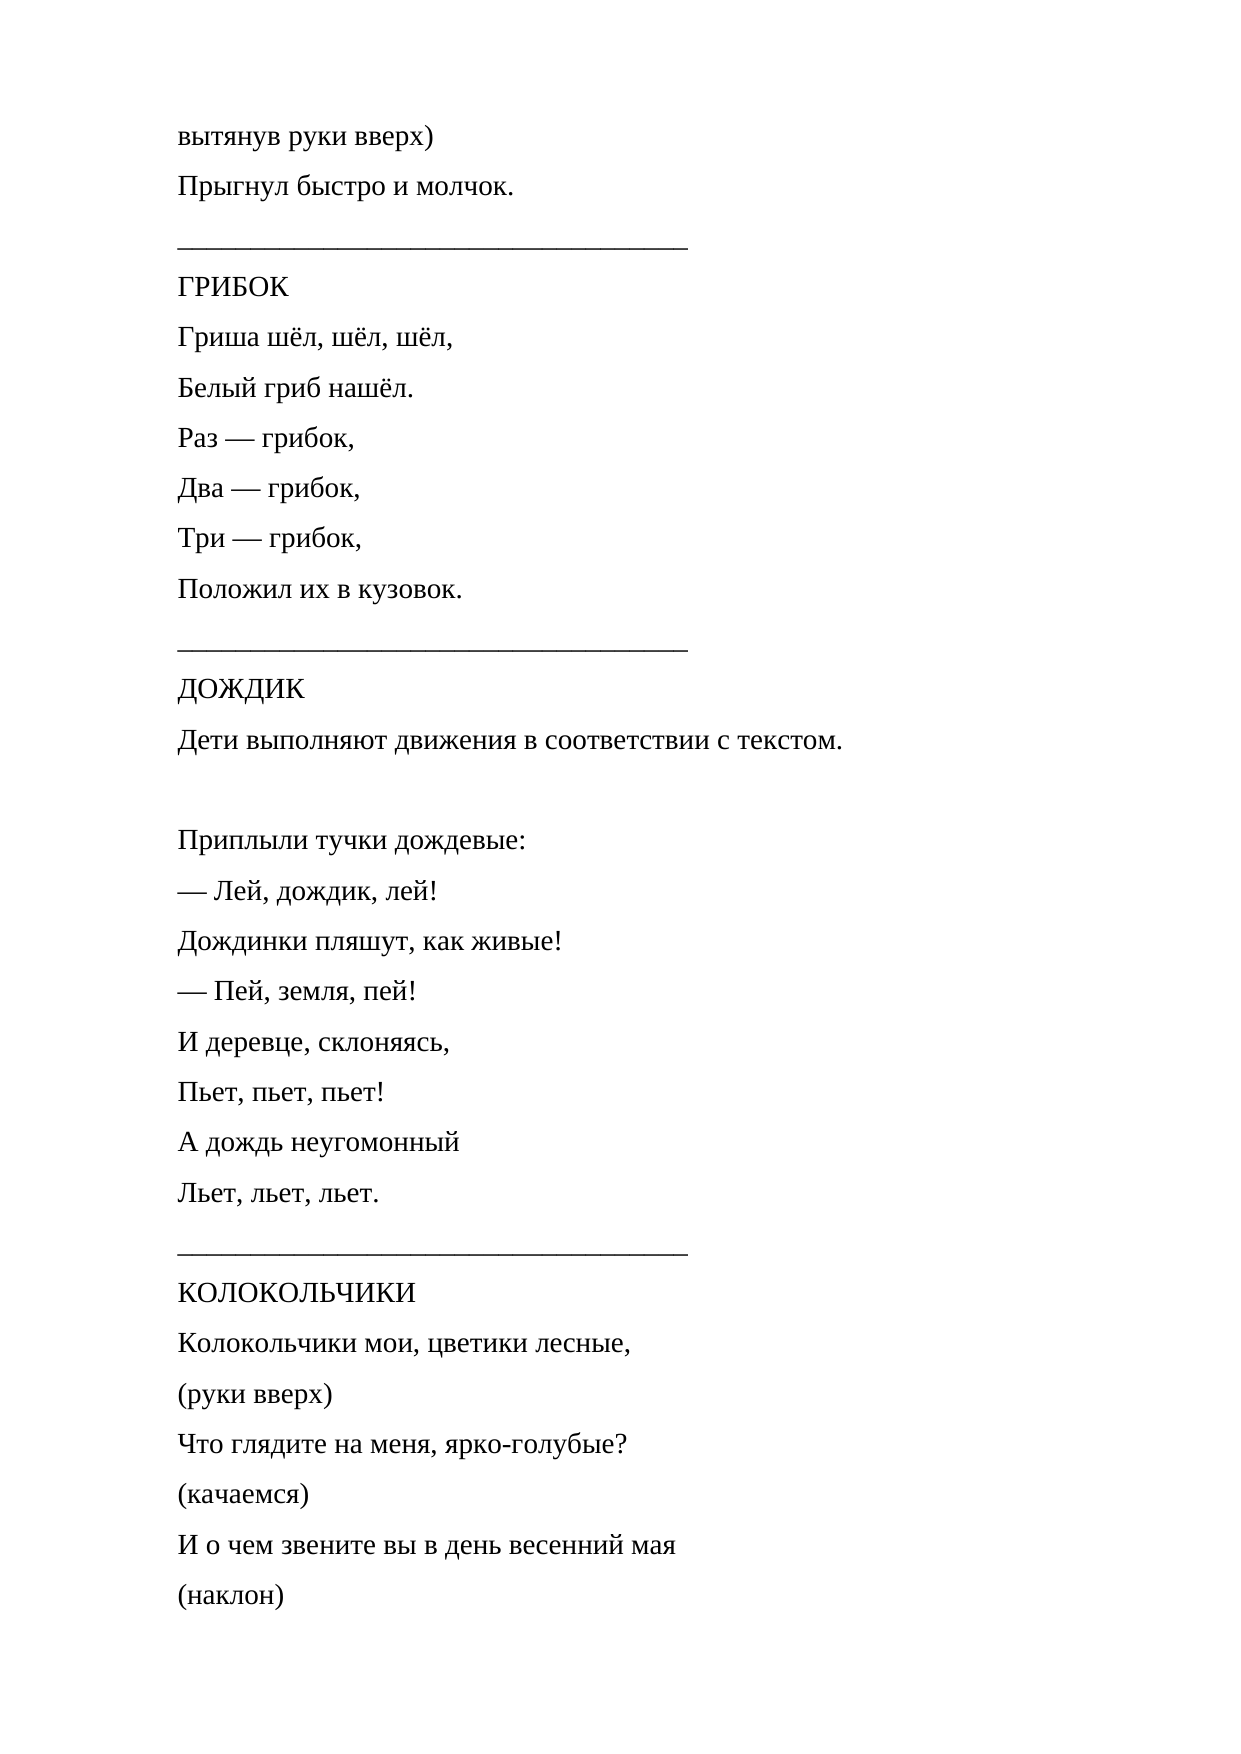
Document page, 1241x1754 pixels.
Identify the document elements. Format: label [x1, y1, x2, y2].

text [177, 118, 1152, 1611]
